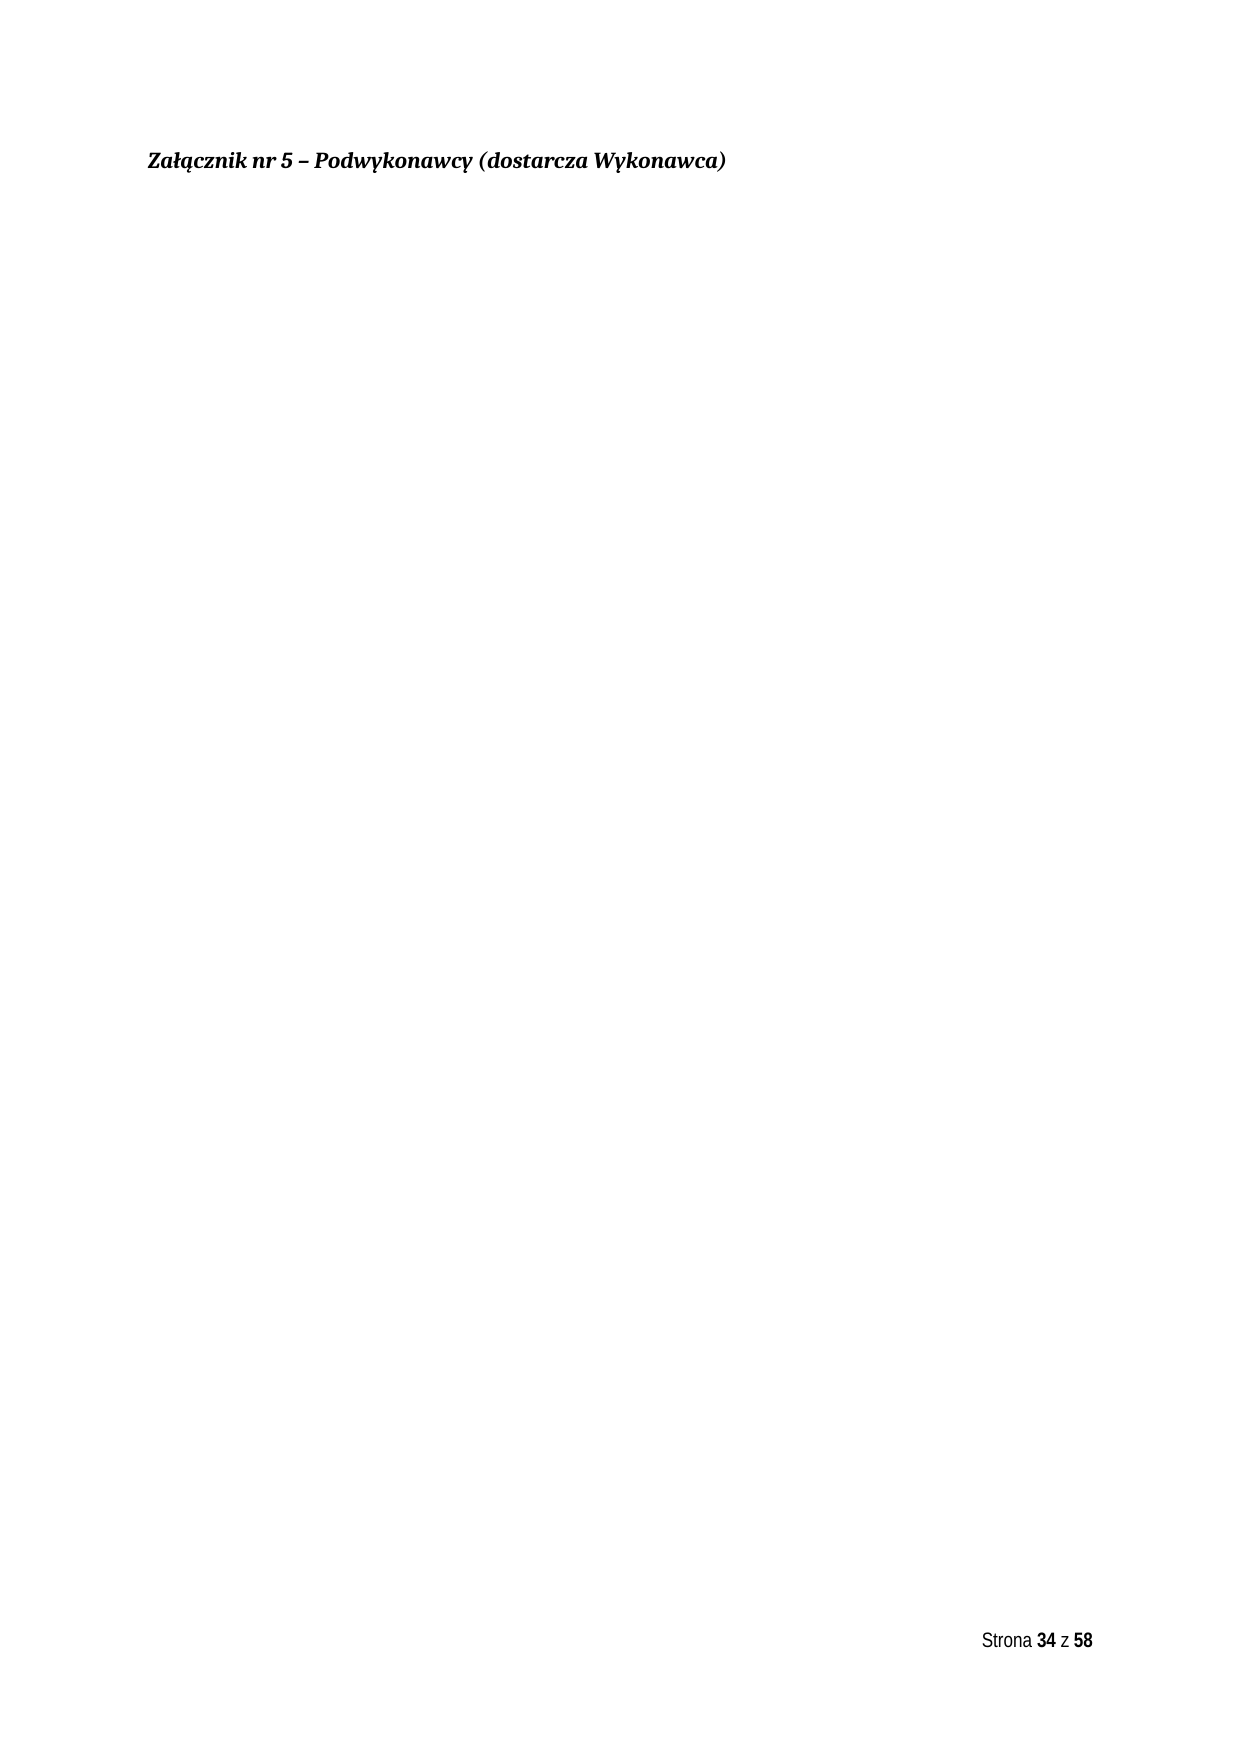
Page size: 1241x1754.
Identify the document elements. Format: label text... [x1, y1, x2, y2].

text Załącznik nr 5 – Podwykonawcy (dostarcza Wykonawca) [148, 148, 1093, 174]
